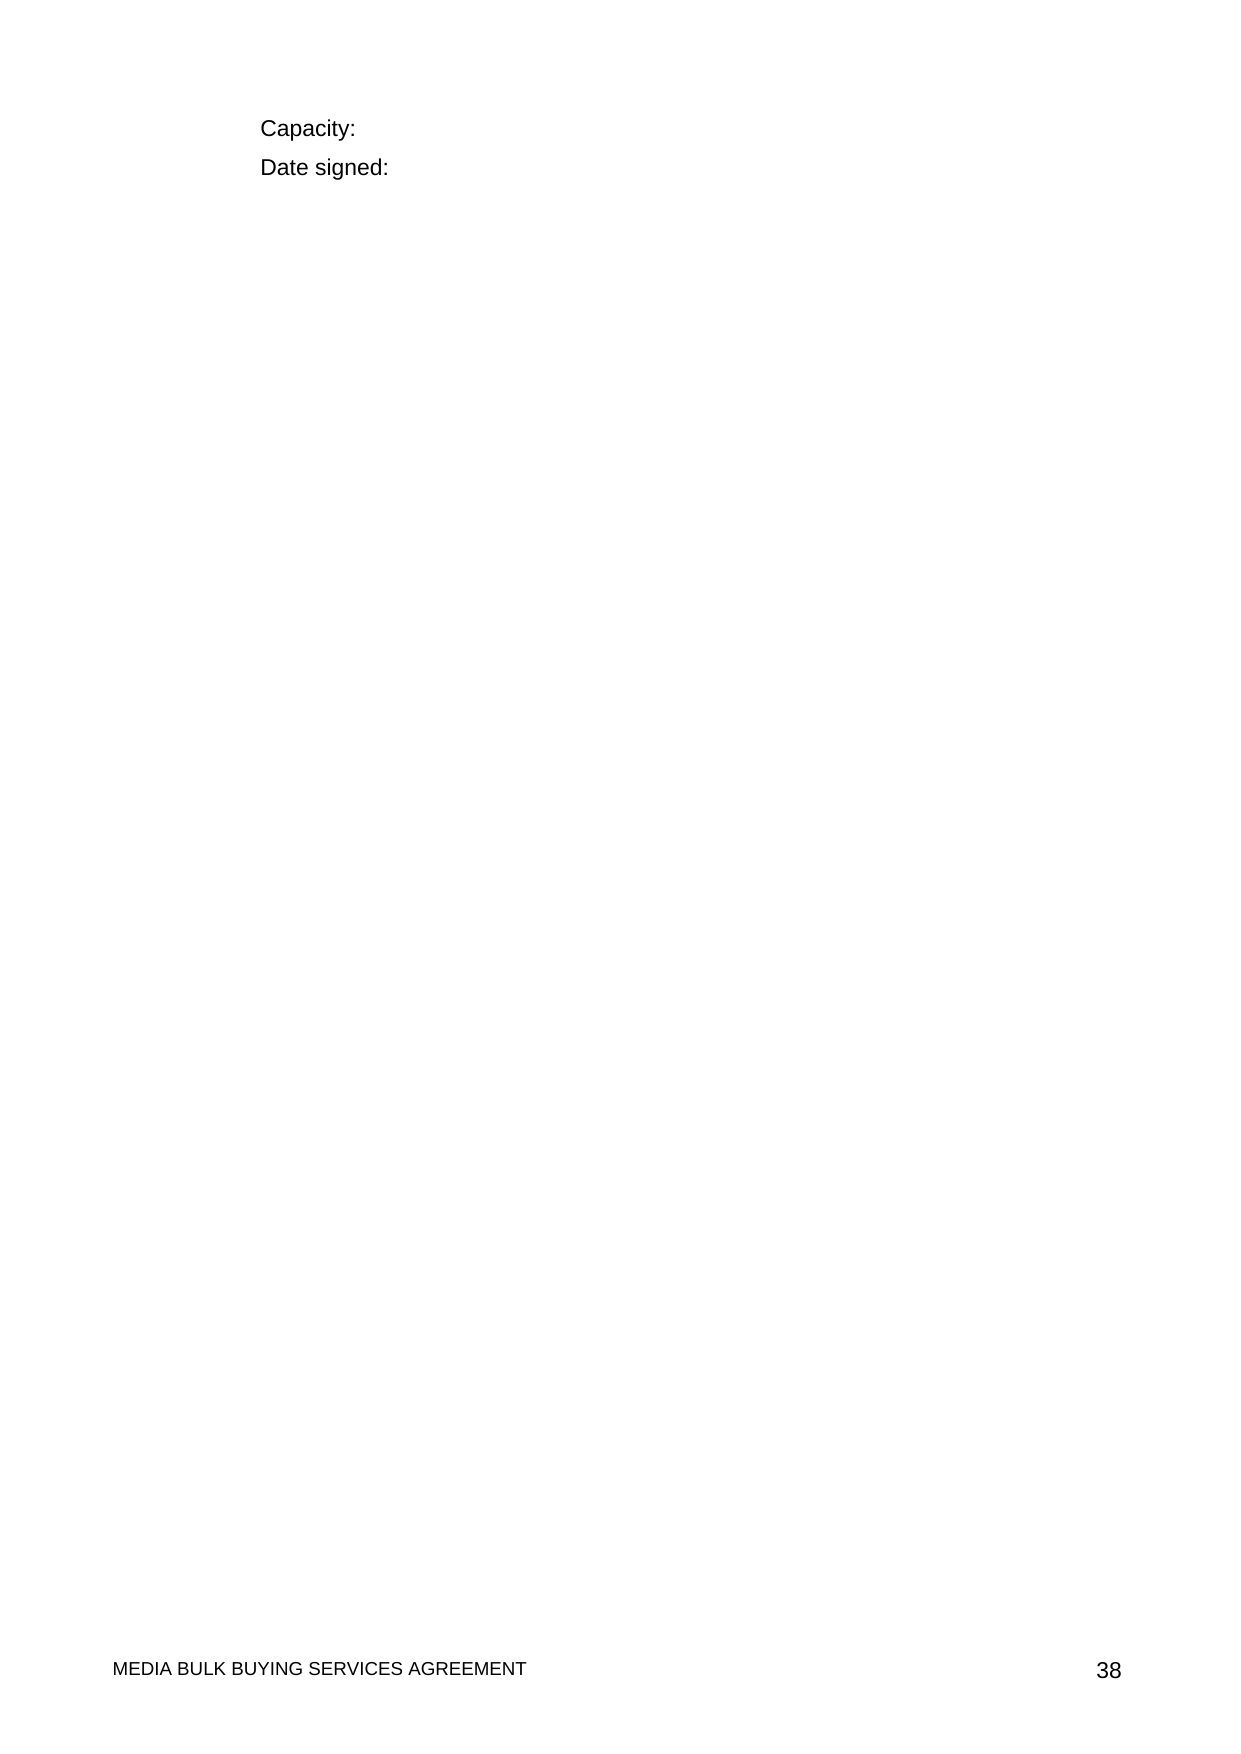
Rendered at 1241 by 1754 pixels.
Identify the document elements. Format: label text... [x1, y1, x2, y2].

text Capacity: [260, 114, 1055, 141]
text Date signed: [260, 154, 1055, 180]
